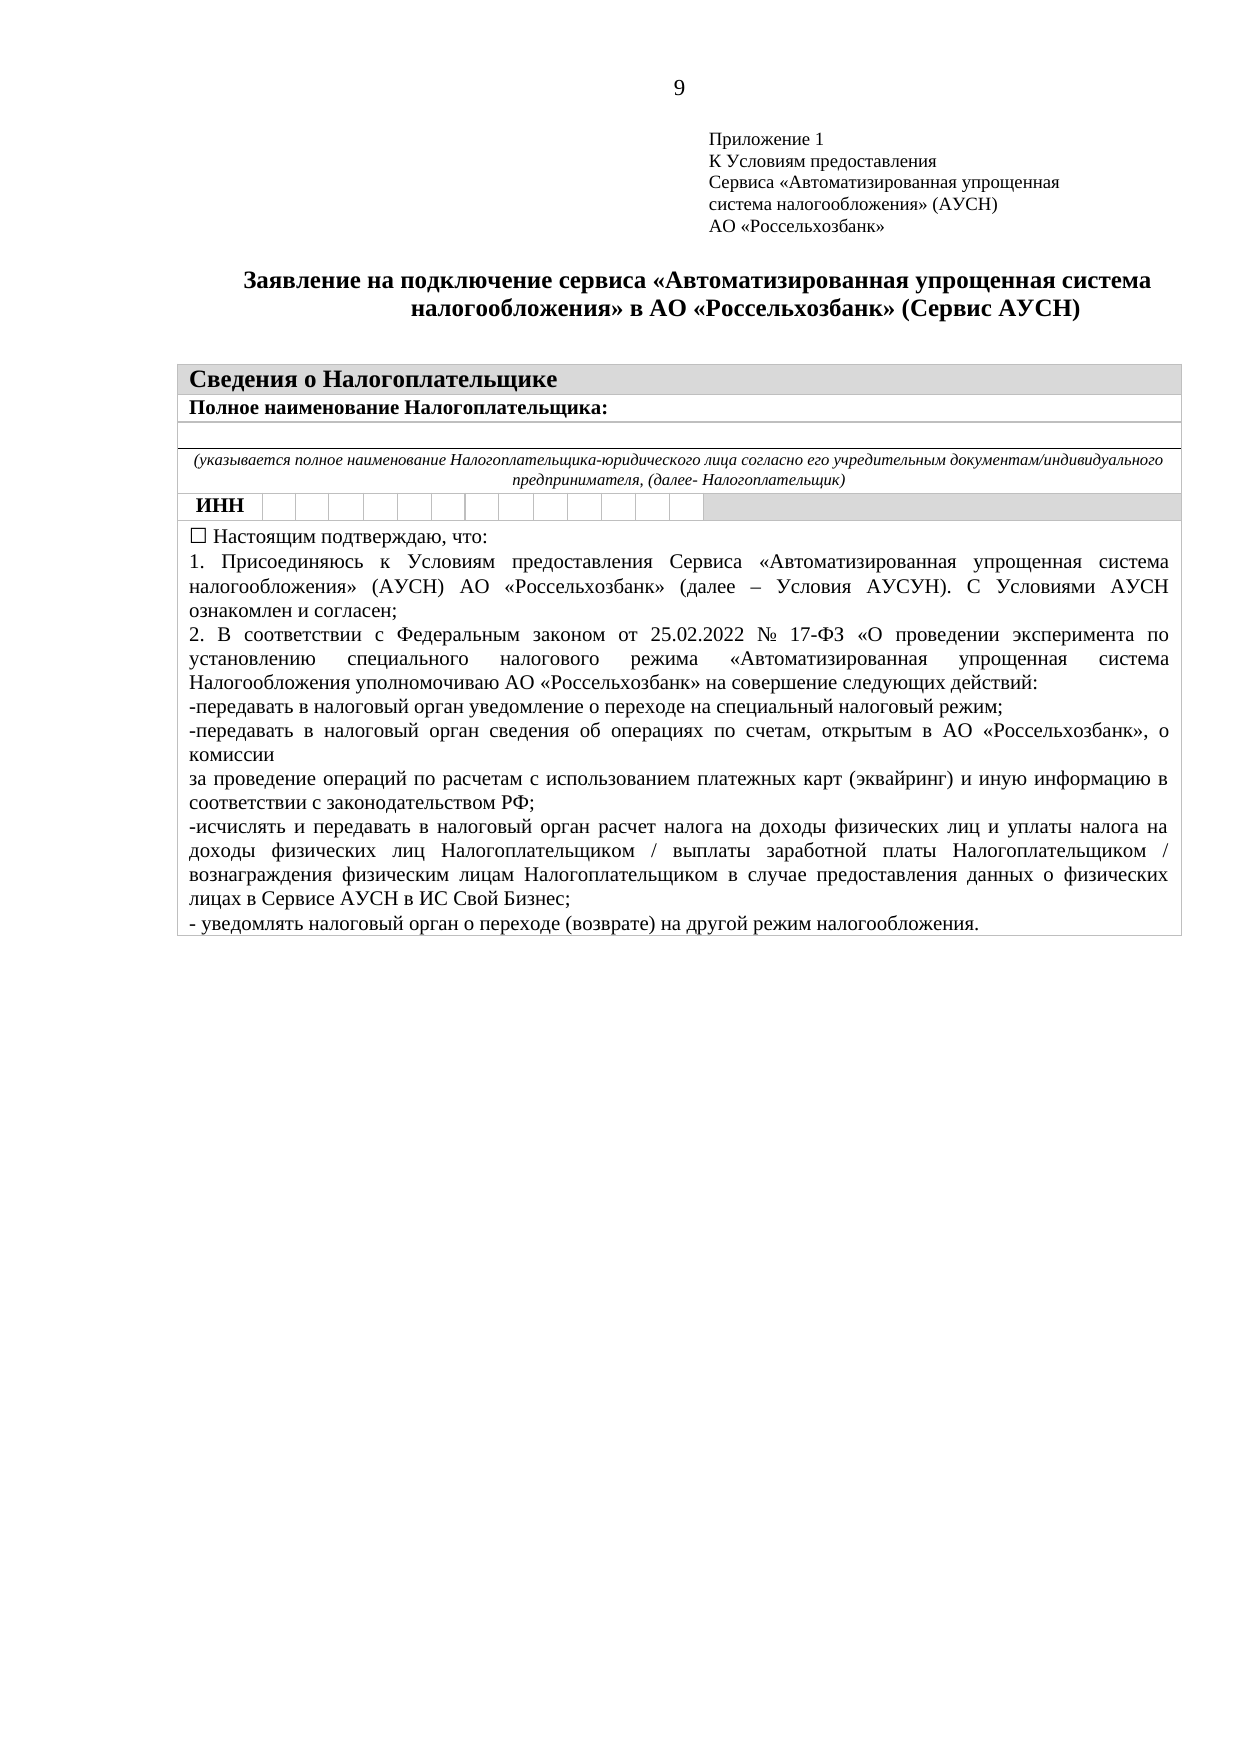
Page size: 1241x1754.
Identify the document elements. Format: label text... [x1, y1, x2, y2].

table_cell ИНН [178, 494, 262, 520]
table_cell [263, 494, 295, 520]
text К Условиям предоставления [709, 150, 1181, 171]
table_cell [568, 494, 601, 520]
table_cell [178, 423, 1181, 448]
table_cell [296, 494, 328, 520]
table_cell (указывается полное наименование Налогоплательщика-юридического лица согласно его учредительным документам/индивидуального предпринимателя, (далее- Налогоплательщик) [178, 449, 1181, 492]
table_cell [432, 494, 464, 520]
table_cell [398, 494, 431, 520]
text система налогообложения» (АУСН) [636, 193, 1181, 214]
table_header Сведения о Налогоплательщике [178, 365, 1181, 394]
table_cell [670, 494, 703, 520]
table_cell [636, 494, 669, 520]
table_cell [704, 494, 1181, 520]
text Заявление на подключение сервиса «Автоматизированная упрощенная система налогообложения» в АО «Россельхозбанк» (Сервис АУСН) [213, 265, 1181, 322]
table_cell [329, 494, 363, 520]
table_cell [466, 494, 498, 520]
text АО «Россельхозбанк» [709, 214, 1181, 236]
text Приложение 1 [709, 128, 1181, 150]
table_cell [534, 494, 567, 520]
table_cell [602, 494, 635, 520]
table_cell ☐ Настоящим подтверждаю, что: 1. Присоединяюсь к Условиям предоставления Сервиса «Автоматизированная упрощенная система налогообложения» (АУСН) АО «Россельхозбанк» (далее – Условия АУСУН). С Условиями АУСН ознакомлен и согласен; 2. В соответствии с Федеральным законом от 25.02.2022 № 17-ФЗ «О проведении эксперимента по установлению специального налогового режима «Автоматизированная упрощенная система Налогообложения уполномочиваю АО «Россельхозбанк» на совершение следующих действий: -передавать в налоговый орган уведомление о переходе на специальный налоговый режим; -передавать в налоговый орган сведения об операциях по счетам, открытым в АО «Россельхозбанк», о комиссии за проведение операций по расчетам с использованием платежных карт (эквайринг) и иную информацию в соответствии с законодательством РФ; -исчислять и передавать в налоговый орган расчет налога на доходы физических лиц и уплаты налога на доходы физических лиц Налогоплательщиком / выплаты заработной платы Налогоплательщиком / вознаграждения физическим лицам Налогоплательщиком в случае предоставления данных о физических лицах в Сервисе АУСН в ИС Свой Бизнес; - уведомлять налоговый орган о переходе (возврате) на другой режим налогообложения. [178, 521, 1181, 934]
table_cell Полное наименование Налогоплательщика: [178, 395, 1181, 421]
text Сервиса «Автоматизированная упрощенная [664, 171, 1181, 193]
table_cell [364, 494, 397, 520]
table_cell [499, 494, 533, 520]
